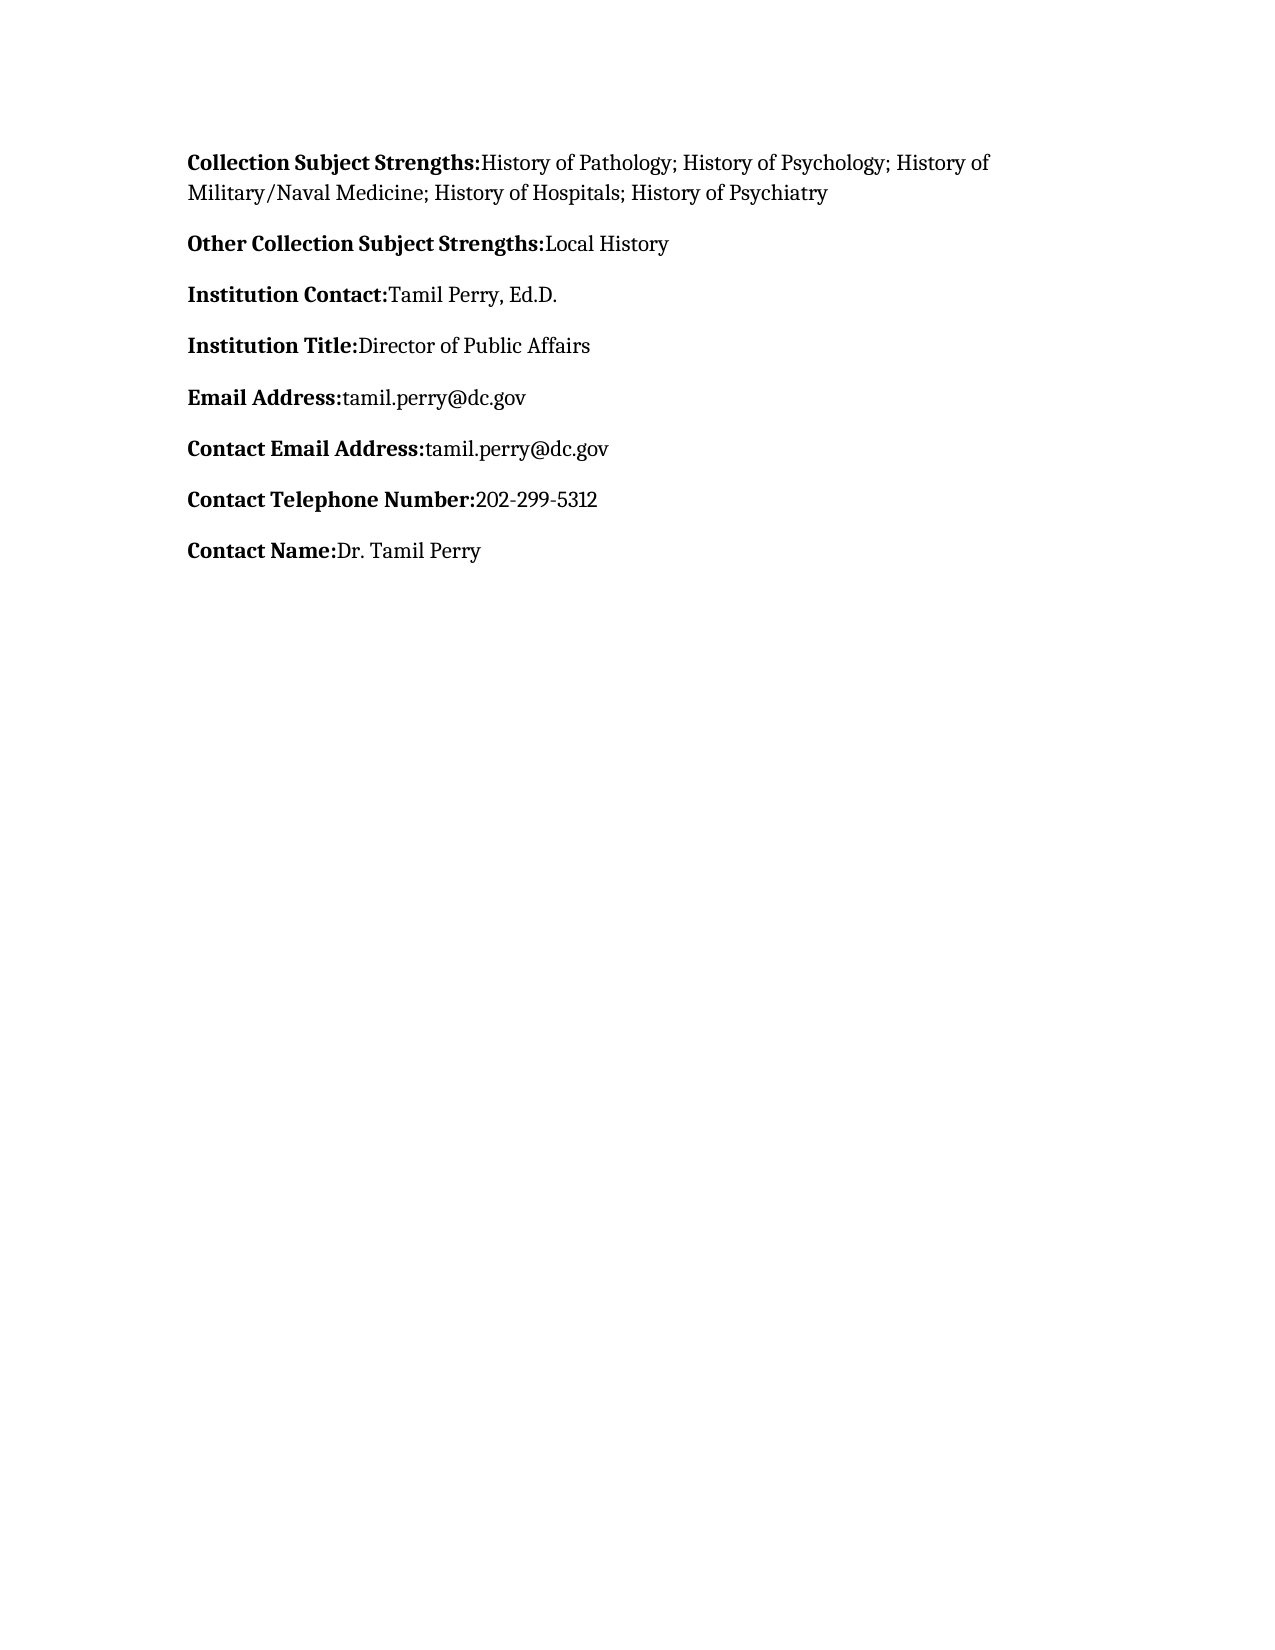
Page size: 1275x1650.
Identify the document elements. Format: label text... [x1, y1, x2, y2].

text Contact Email Address:tamil.perry@dc.gov [187, 435, 1087, 462]
text Other Collection Subject Strengths:Local History [187, 231, 1087, 258]
text Contact Name:Dr. Tamil Perry [187, 537, 1087, 564]
text Collection Subject Strengths:History of Pathology; History of Psychology; History of Military/Naval Medicine; History of Hospitals; History of Psychiatry [187, 150, 1087, 207]
text Institution Title:Director of Public Affairs [187, 333, 1087, 360]
text Institution Contact:Tamil Perry, Ed.D. [187, 282, 1087, 309]
text Email Address:tamil.perry@dc.gov [187, 384, 1087, 411]
text Contact Telephone Number:202-299-5312 [187, 486, 1087, 513]
